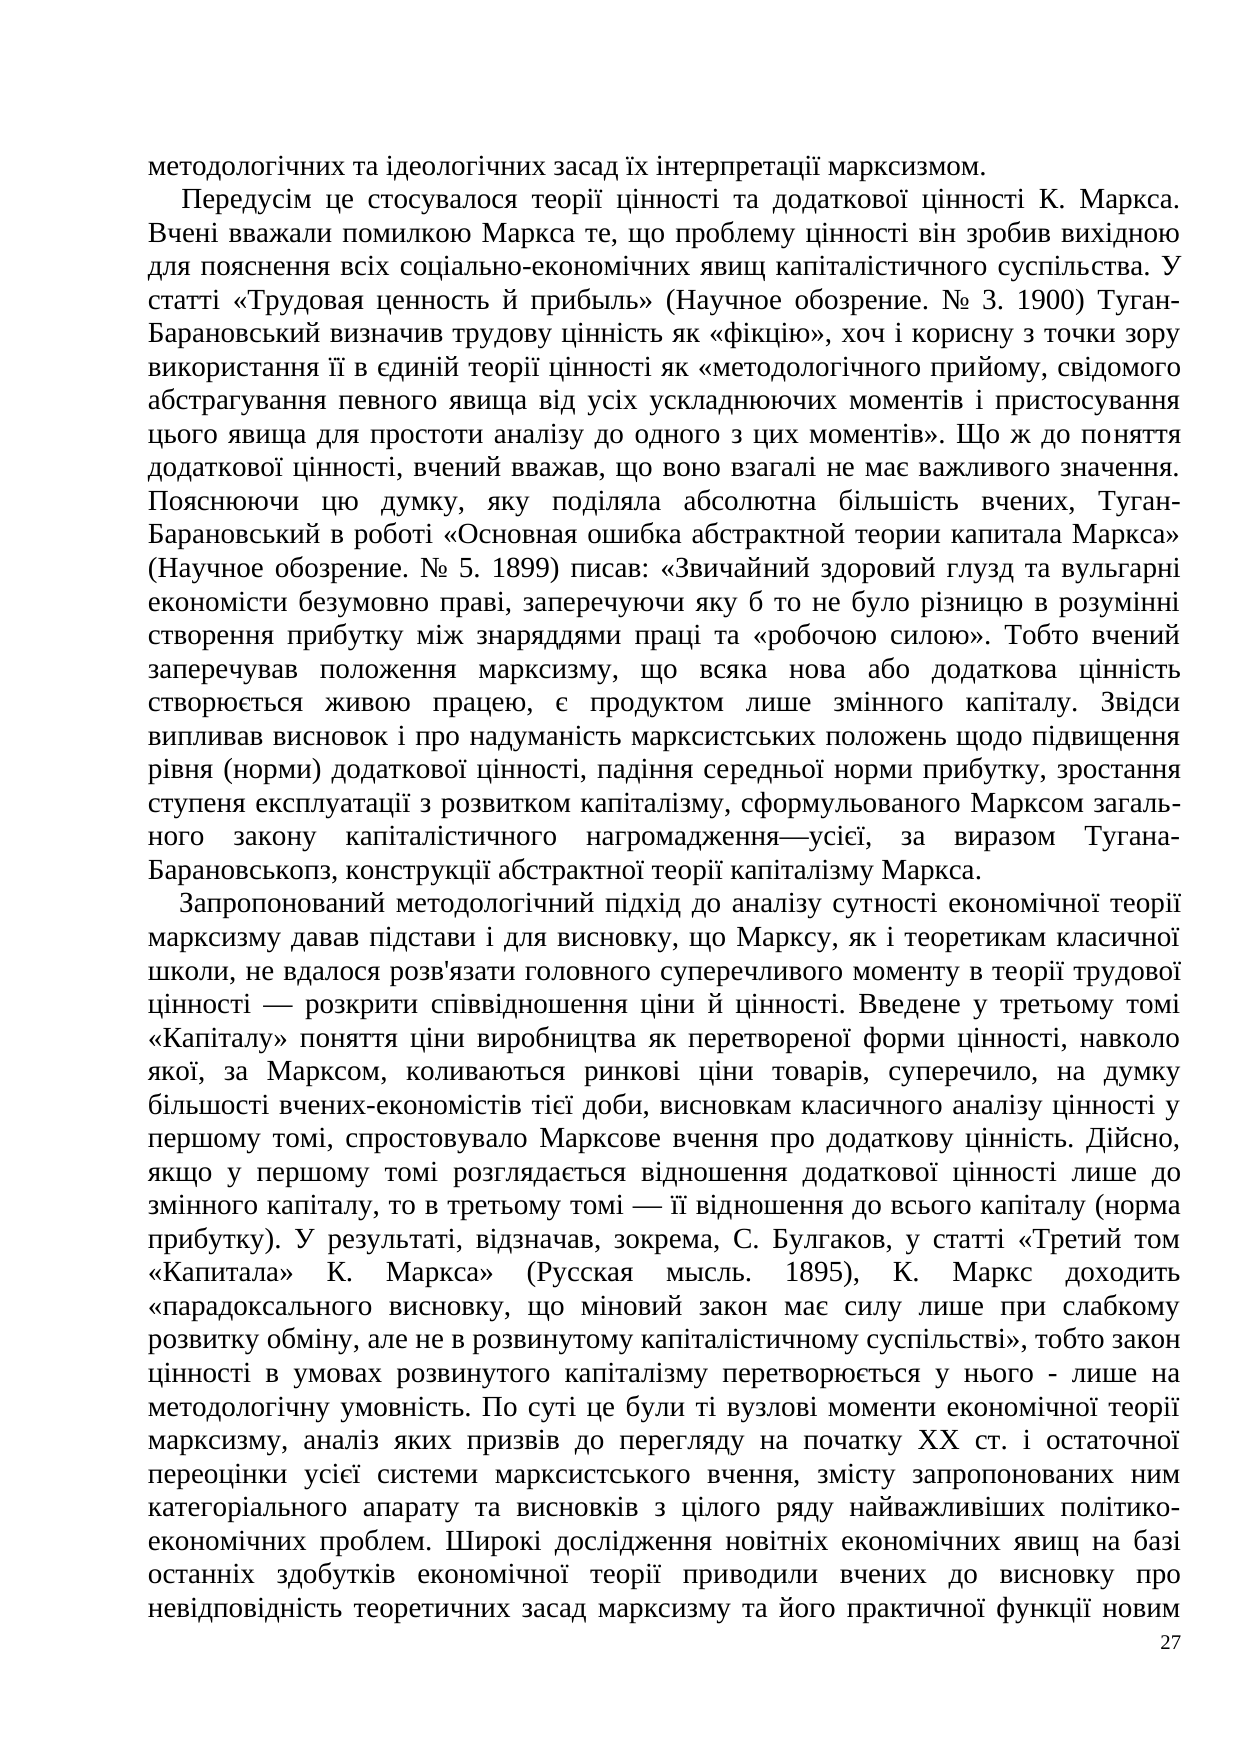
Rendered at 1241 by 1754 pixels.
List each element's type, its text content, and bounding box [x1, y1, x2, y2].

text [148, 886, 1181, 1623]
text Передусім це стосувалося теорії цінності та додаткової цінності К. Маркса. Вчені вважали помилкою Маркса те, що проблему цінності він зробив вихідною для пояснення всіх соціально-економічних явищ капіталістичного суспільства. У статті «Трудовая ценность й прибыль» (Научное обозрение. № 3. 1900) Туган-Барановський визначив трудову цінність як «фікцію», хоч і корисну з точки зору використання її в єдиній теорії цінності як «методологічного прийому, свідомого абстрагування певного явища від усіх ускладнюючих моментів і пристосування цього явища для простоти аналізу до одного з цих моментів». Що ж до поняття додаткової цінності, вчений вважав, що воно взагалі не має важливого значення. Пояснюючи цю думку, яку поділяла абсолютна більшість вчених, Туган-Барановський в роботі «Основная ошибка абстрактной теории капитала Маркса» (Научное обозрение. № 5. 1899) писав: «Звичайний здоровий глузд та вульгарні економісти безумовно праві, заперечуючи яку б то не було різницю в розумінні створення прибутку між знаряддями праці та «робочою силою». Тобто вчений заперечував положення марксизму, що всяка нова або додаткова цінність створюється живою працею, є продуктом лише змінного капіталу. Звідси випливав висновок і про надуманість марксистських положень щодо підвищення рівня (норми) додаткової цінності, падіння середньої норми прибутку, зростання ступеня експлуатації з розвитком капіталізму, сформульованого Марксом загального закону капіталістичного нагромадження—усієї, за виразом Тугана-Барановськопз, конструкції абстрактної теорії капіталізму Маркса. [148, 181, 1181, 886]
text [148, 148, 1181, 181]
